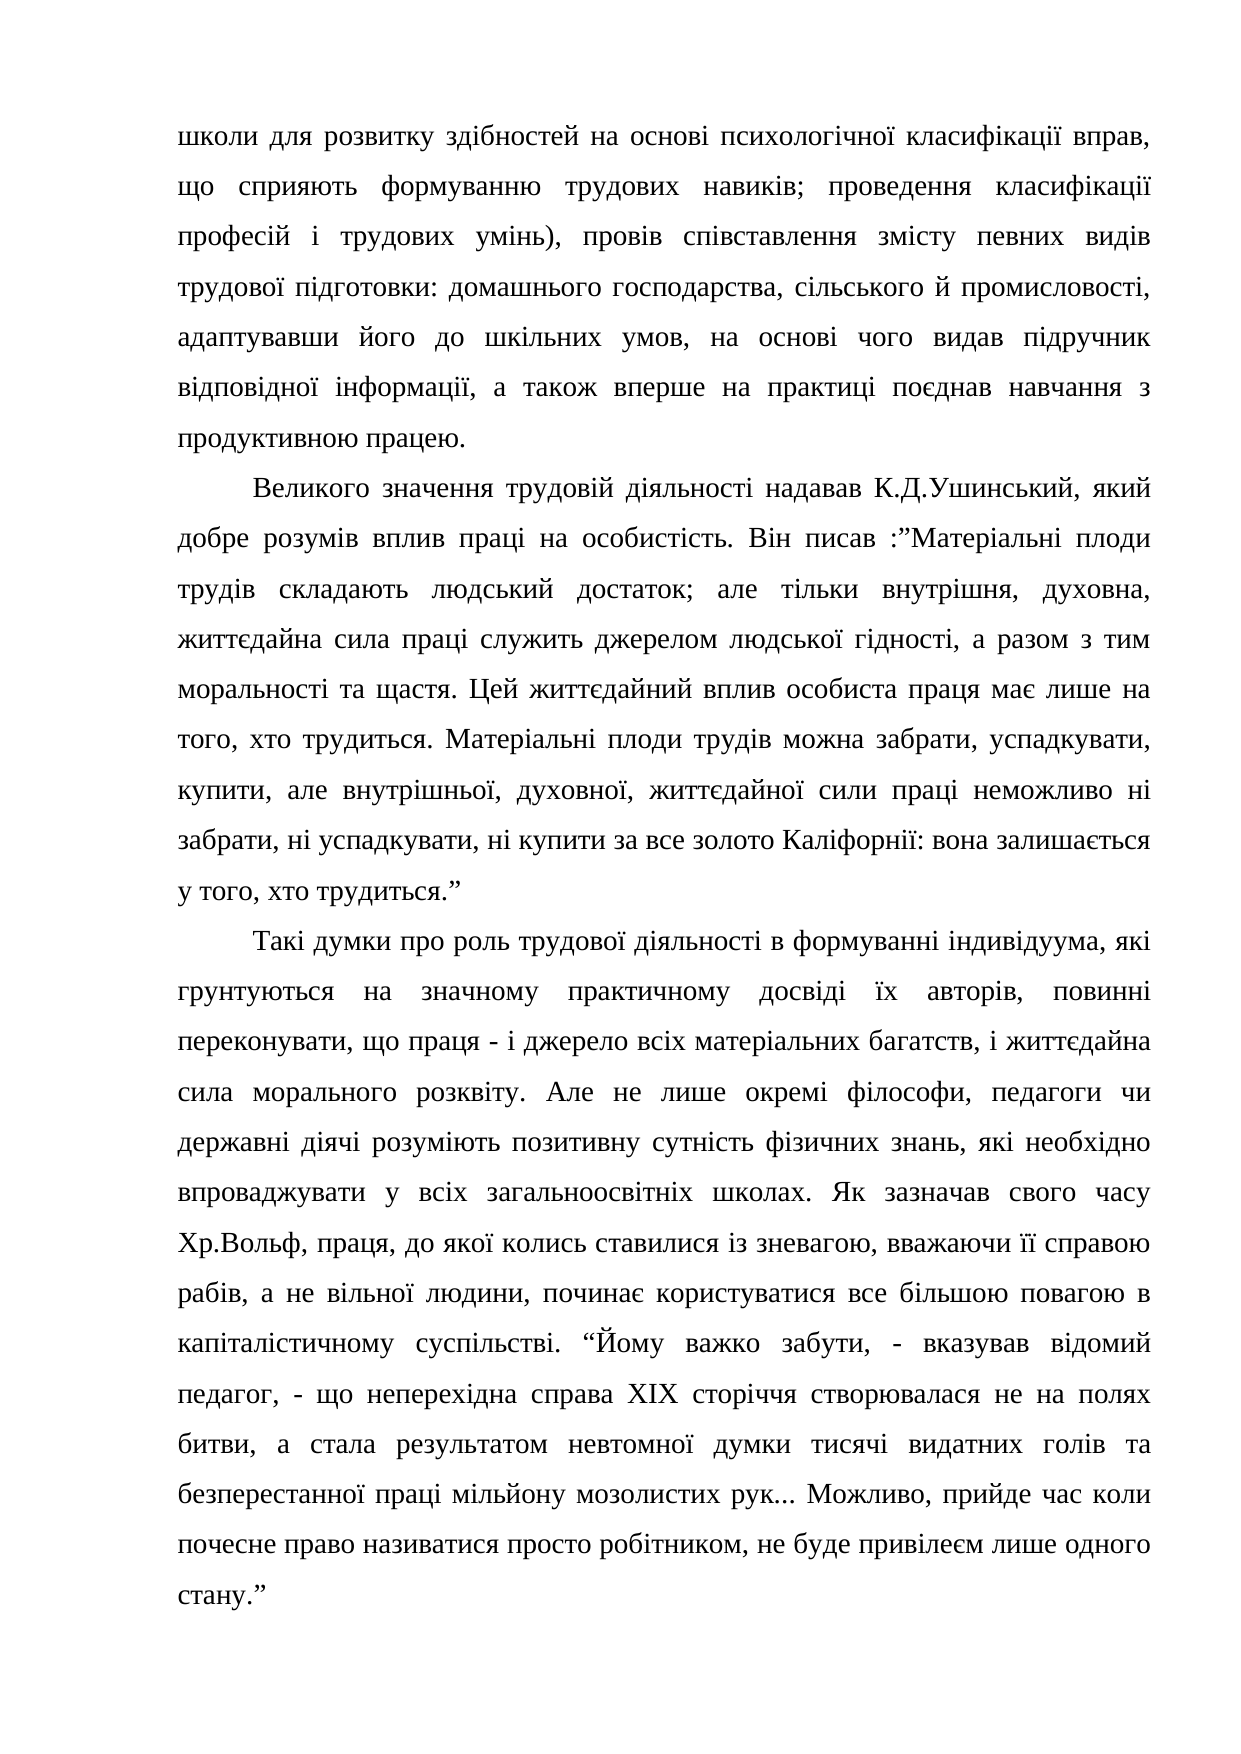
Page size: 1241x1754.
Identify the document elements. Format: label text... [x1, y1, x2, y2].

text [177, 118, 1152, 453]
text Такі думки про роль трудової діяльності в формуванні індивідуума, які грунтуються на значному практичному досвіді їх авторів, повинні переконувати, що праця - і джерело всіх матеріальних багатств, і життєдайна сила морального розквіту. Але не лише окремі філософи, педагоги чи державні діячі розуміють позитивну сутність фізичних знань, які необхідно впроваджувати у всіх загальноосвітніх школах. Як зазначав свого часу Хр.Вольф, праця, до якої колись ставилися із зневагою, вважаючи її справою рабів, а не вільної людини, починає користуватися все більшою повагою в капіталістичному суспільстві. “Йому важко забути, - вказував відомий педагог, - що неперехідна справа XIX сторіччя створювалася не на полях битви, а стала результатом невтомної думки тисячі видатних голів та безперестанної праці мільйону мозолистих рук... Можливо, прийде час коли почесне право називатися просто робітником, не буде привілеєм лише одного стану.” [177, 923, 1152, 1611]
text Великого значення трудовій діяльності надавав К.Д.Ушинський, який добре розумів вплив праці на особистість. Він писав :”Матеріальні плоди трудів складають людський достаток; але тільки внутрішня, духовна, життєдайна сила праці служить джерелом людської гідності, а разом з тим моральності та щастя. Цей життєдайний вплив особиста праця має лише на того, хто трудиться. Матеріальні плоди трудів можна забрати, успадкувати, купити, але внутрішньої, духовної, життєдайної сили праці неможливо ні забрати, ні успадкувати, ні купити за все золото Каліфорнії: вона залишається у того, хто трудиться.” [177, 470, 1152, 906]
